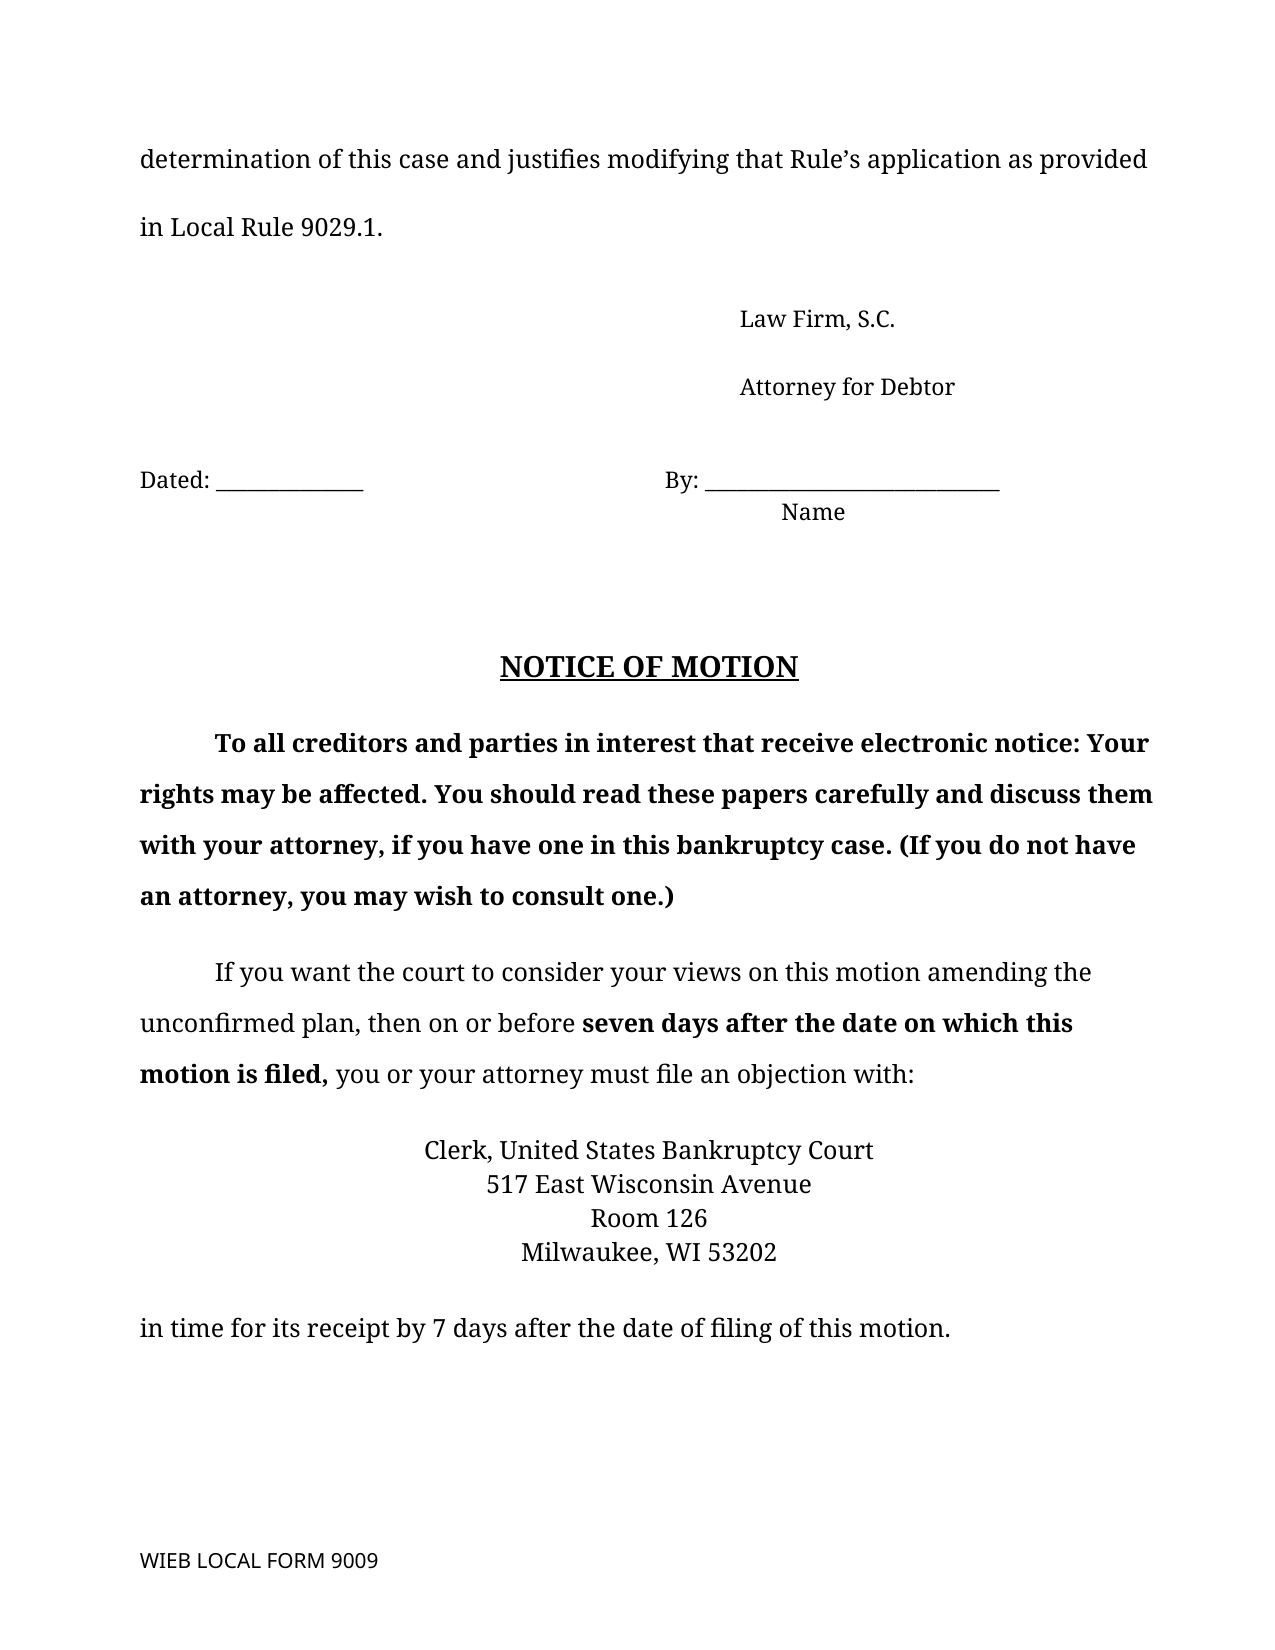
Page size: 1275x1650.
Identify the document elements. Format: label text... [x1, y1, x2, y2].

text Clerk, United States Bankruptcy Court [139, 1132, 1158, 1167]
text Milwaukee, WI 53202 [139, 1235, 1158, 1269]
text Name [139, 496, 1160, 527]
text To all creditors and parties in interest that receive electronic notice: Your rights may be affected. You should read these papers carefully and discuss them with your attorney, if you have one in this bankruptcy case. (If you do not have an attorney, you may wish to consult one.) [139, 725, 1158, 912]
text Room 126 [139, 1201, 1158, 1235]
text If you want the court to consider your views on this motion amending the unconfirmed plan, then on or before seven days after the date on which this motion is filed, you or your attorney must file an objection with: [139, 954, 1158, 1091]
text in time for its receipt by 7 days after the date of filing of this motion. [139, 1311, 1158, 1345]
list Law Firm, S.C. [252, 303, 1160, 334]
text Dated: ______________ By: ____________________________ [139, 464, 1160, 496]
text Attorney for Debtor [139, 371, 1160, 402]
text 517 East Wisconsin Avenue [139, 1167, 1158, 1201]
text NOTICE OF MOTION [139, 646, 1158, 686]
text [139, 142, 1158, 244]
